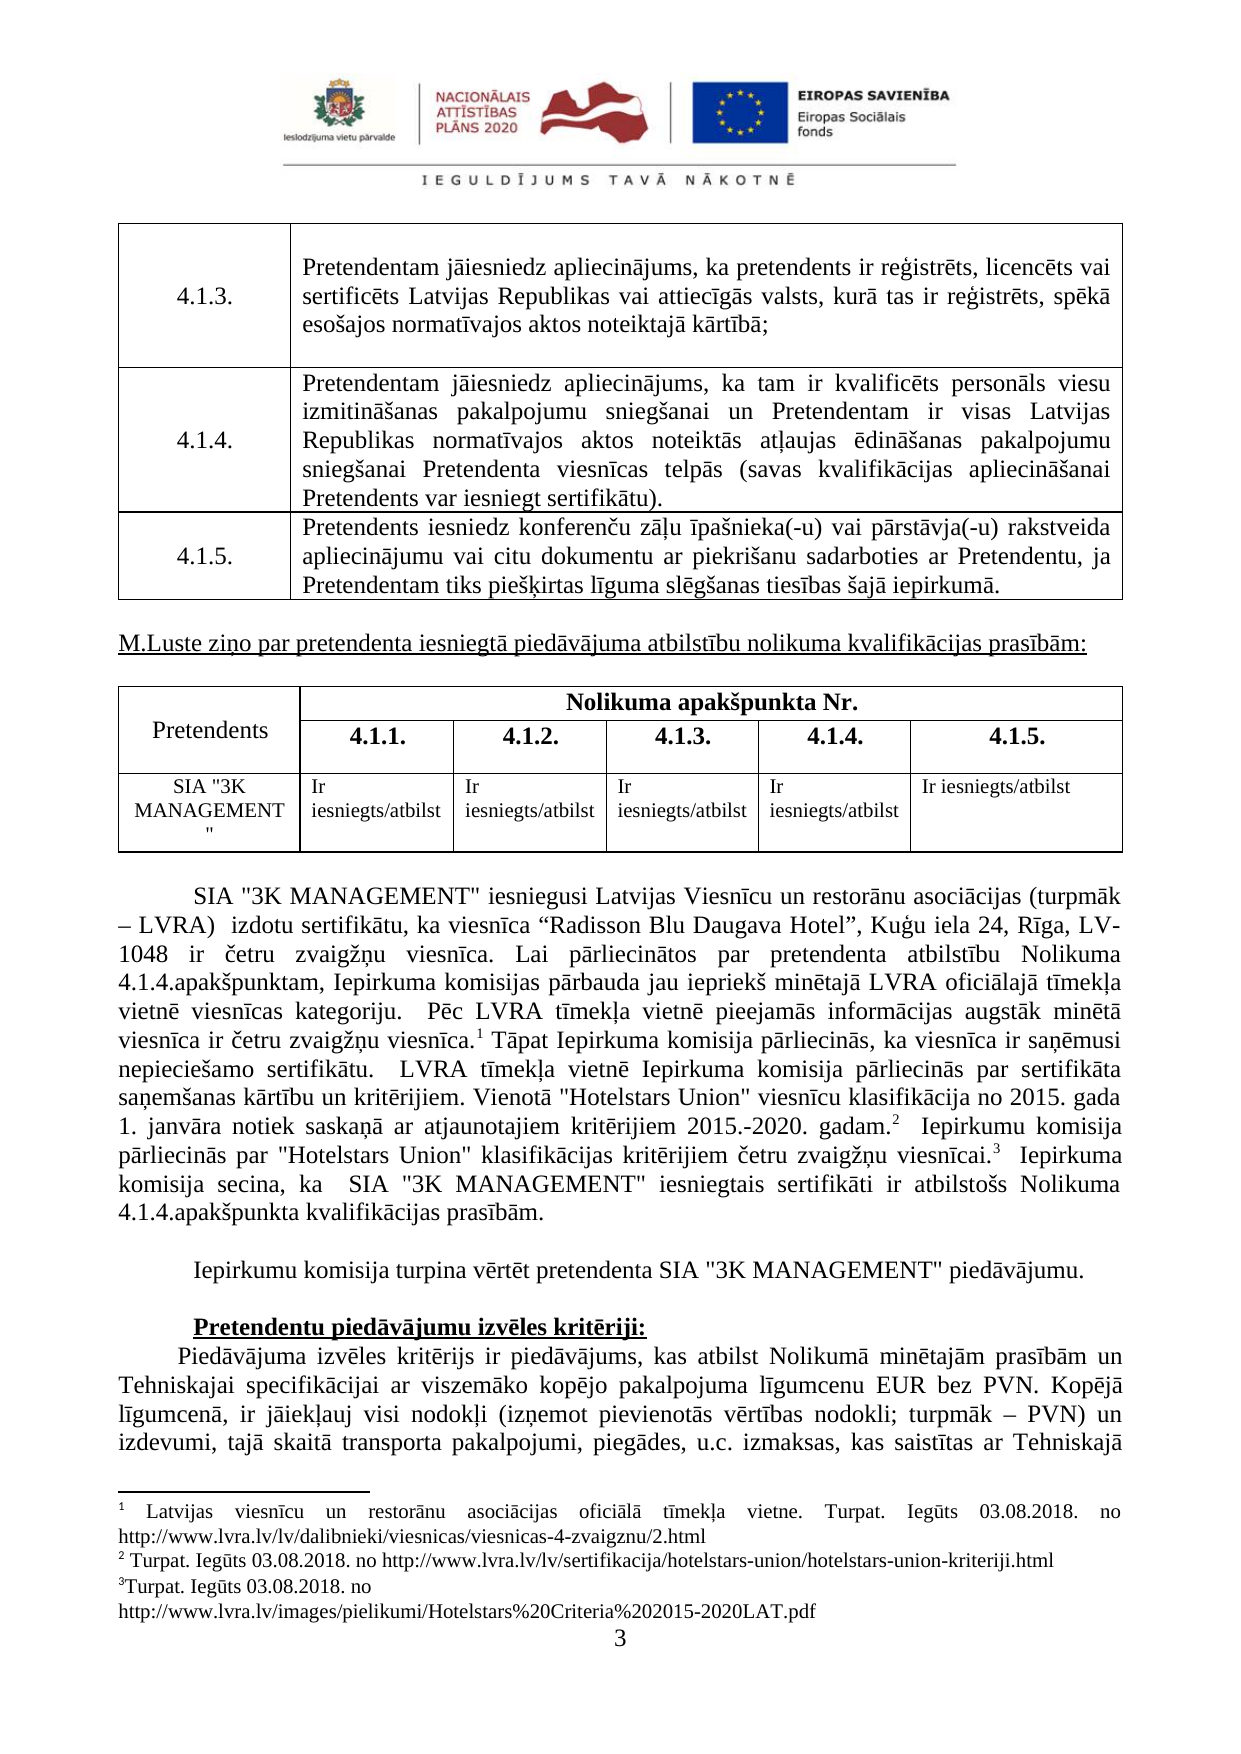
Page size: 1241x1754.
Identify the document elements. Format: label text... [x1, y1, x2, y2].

text SIA "3K MANAGEMENT" iesniegusi Latvijas Viesnīcu un restorānu asociācijas (turpmāk – LVRA) izdotu sertifikātu, ka viesnīca “Radisson Blu Daugava Hotel”, Kuģu iela 24, Rīga, LV-1048 ir četru zvaigžņu viesnīca. Lai pārliecinātos par pretendenta atbilstību Nolikuma 4.1.4.apakšpunktam, Iepirkuma komisijas pārbauda jau iepriekš minētajā LVRA oficiālajā tīmekļa vietnē viesnīcas kategoriju. Pēc LVRA tīmekļa vietnē pieejamās informācijas augstāk minētā viesnīca ir četru zvaigžņu viesnīca. Tāpat Iepirkuma komisija pārliecinās, ka viesnīca ir saņēmusi nepieciešamo sertifikātu. LVRA tīmekļa vietnē Iepirkuma komisija pārliecinās par sertifikāta saņemšanas kārtību un kritērijiem. Vienotā "Hotelstars Union" viesnīcu klasifikācija no 2015. gada 1. janvāra notiek saskaņā ar atjaunotajiem kritērijiem 2015.-2020. gadam. Iepirkumu komisija pārliecinās par "Hotelstars Union" klasifikācijas kritērijiem četru zvaigžņu viesnīcai. Iepirkuma komisija secina, ka SIA "3K MANAGEMENT" iesniegtais sertifikāti ir atbilstošs Nolikuma 4.1.4.apakšpunkta kvalifikācijas prasībām. [118, 881, 1122, 1226]
table_cell 4.1.3. [119, 224, 290, 367]
table_cell 4.1.3. [607, 721, 758, 772]
table_cell Pretendents iesniedz konferenču zāļu īpašnieka(-u) vai pārstāvja(-u) rakstveida apliecinājumu vai citu dokumentu ar piekrišanu sadarboties ar Pretendentu, ja Pretendentam tiks piešķirtas līguma slēgšanas tiesības šajā iepirkumā. [291, 513, 1122, 599]
text Iepirkumu komisija turpina vērtēt pretendenta SIA "3K MANAGEMENT" piedāvājumu. [118, 1255, 1122, 1284]
table_cell Ir iesniegts/atbilst [301, 774, 453, 851]
table_cell 4.1.1. [301, 721, 453, 772]
table_cell Ir iesniegts/atbilst [454, 774, 606, 851]
text M.Luste ziņo par pretendenta iesniegtā piedāvājuma atbilstību nolikuma kvalifikācijas prasībām: [118, 628, 1122, 657]
table_cell SIA "3K MANAGEMENT" [119, 774, 299, 851]
picture [279, 73, 961, 189]
table_cell Ir iesniegts/atbilst [759, 774, 910, 851]
table_cell 4.1.4. [119, 368, 290, 511]
text Pretendentu piedāvājumu izvēles kritēriji: [118, 1312, 1122, 1341]
table_cell Ir iesniegts/atbilst [607, 774, 758, 851]
table_cell 4.1.4. [759, 721, 910, 772]
table_cell Pretendentam jāiesniedz apliecinājums, ka pretendents ir reģistrēts, licencēts vai sertificēts Latvijas Republikas vai attiecīgās valsts, kurā tas ir reģistrēts, spēkā esošajos normatīvajos aktos noteiktajā kārtībā; [291, 224, 1122, 367]
table_header Pretendents [119, 687, 299, 772]
table_header Nolikuma apakšpunkta Nr. [301, 687, 1122, 720]
table_cell 4.1.5. [911, 721, 1122, 772]
table_cell 4.1.5. [119, 513, 290, 599]
table_cell Ir iesniegts/atbilst [911, 774, 1122, 851]
table_cell 4.1.2. [454, 721, 606, 772]
table_cell Pretendentam jāiesniedz apliecinājums, ka tam ir kvalificēts personāls viesu izmitināšanas pakalpojumu sniegšanai un Pretendentam ir visas Latvijas Republikas normatīvajos aktos noteiktās atļaujas ēdināšanas pakalpojumu sniegšanai Pretendenta viesnīcas telpās (savas kvalifikācijas apliecināšanai Pretendents var iesniegt sertifikātu). [291, 368, 1122, 511]
